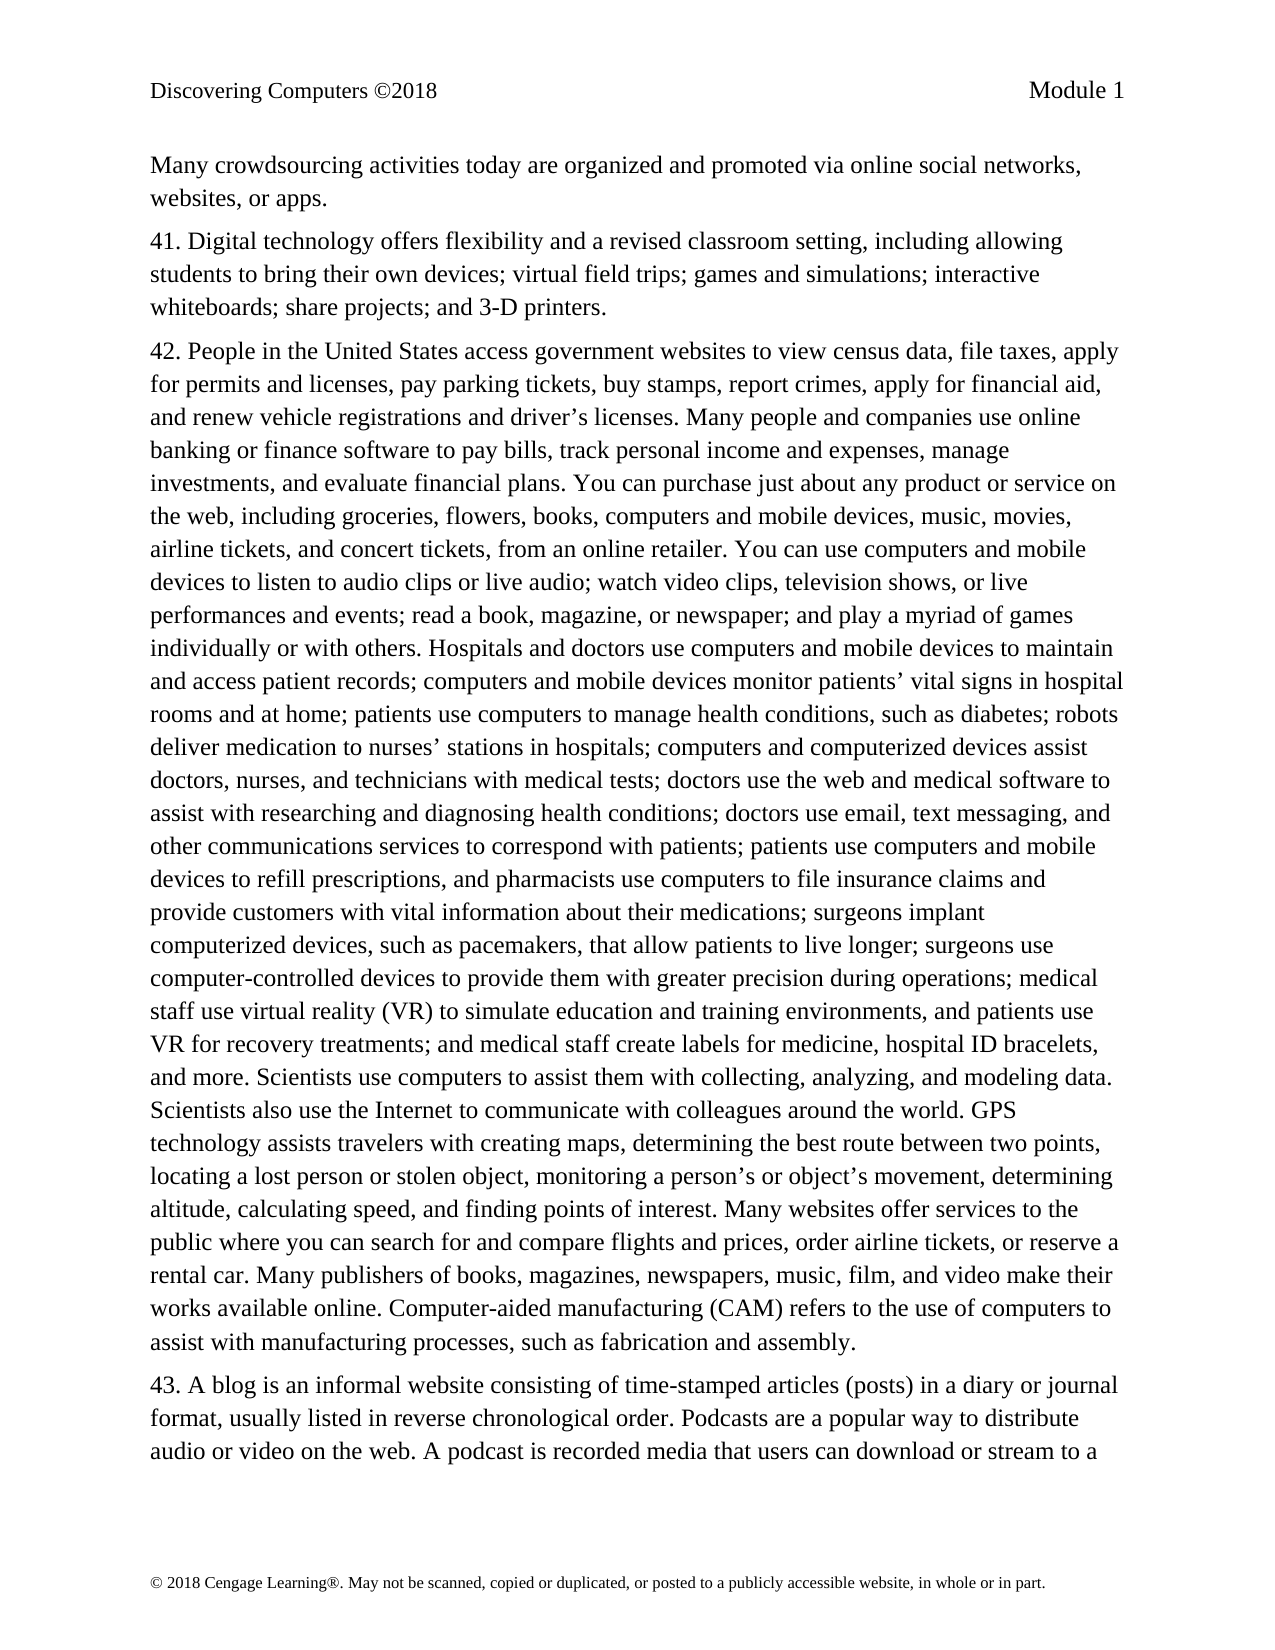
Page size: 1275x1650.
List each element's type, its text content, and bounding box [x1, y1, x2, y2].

text 42. People in the United States access government websites to view census data, file taxes, apply for permits and licenses, pay parking tickets, buy stamps, report crimes, apply for financial aid, and renew vehicle registrations and driver’s licenses. Many people and companies use online banking or finance software to pay bills, track personal income and expenses, manage investments, and evaluate financial plans. You can purchase just about any product or service on the web, including groceries, flowers, books, computers and mobile devices, music, movies, airline tickets, and concert tickets, from an online retailer. You can use computers and mobile devices to listen to audio clips or live audio; watch video clips, television shows, or live performances and events; read a book, magazine, or newspaper; and play a myriad of games individually or with others. Hospitals and doctors use computers and mobile devices to maintain and access patient records; computers and mobile devices monitor patients’ vital signs in hospital rooms and at home; patients use computers to manage health conditions, such as diabetes; robots deliver medication to nurses’ stations in hospitals; computers and computerized devices assist doctors, nurses, and technicians with medical tests; doctors use the web and medical software to assist with researching and diagnosing health conditions; doctors use email, text messaging, and other communications services to correspond with patients; patients use computers and mobile devices to refill prescriptions, and pharmacists use computers to file insurance claims and provide customers with vital information about their medications; surgeons implant computerized devices, such as pacemakers, that allow patients to live longer; surgeons use computer-controlled devices to provide them with greater precision during operations; medical staff use virtual reality (VR) to simulate education and training environments, and patients use VR for recovery treatments; and medical staff create labels for medicine, hospital ID bracelets, and more. Scientists use computers to assist them with collecting, analyzing, and modeling data. Scientists also use the Internet to communicate with colleagues around the world. GPS technology assists travelers with creating maps, determining the best route between two points, locating a lost person or stolen object, monitoring a person’s or object’s movement, determining altitude, calculating speed, and finding points of interest. Many websites offer services to the public where you can search for and compare flights and prices, order airline tickets, or reserve a rental car. Many publishers of books, magazines, newspapers, music, film, and video make their works available online. Computer-aided manufacturing (CAM) refers to the use of computers to assist with manufacturing processes, such as fabrication and assembly. [150, 336, 1125, 1355]
text 41. Digital technology offers flexibility and a revised classroom setting, including allowing students to bring their own devices; virtual field trips; games and simulations; interactive whiteboards; share projects; and 3-D printers. [150, 226, 1125, 321]
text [150, 150, 1125, 212]
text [150, 1370, 1125, 1465]
